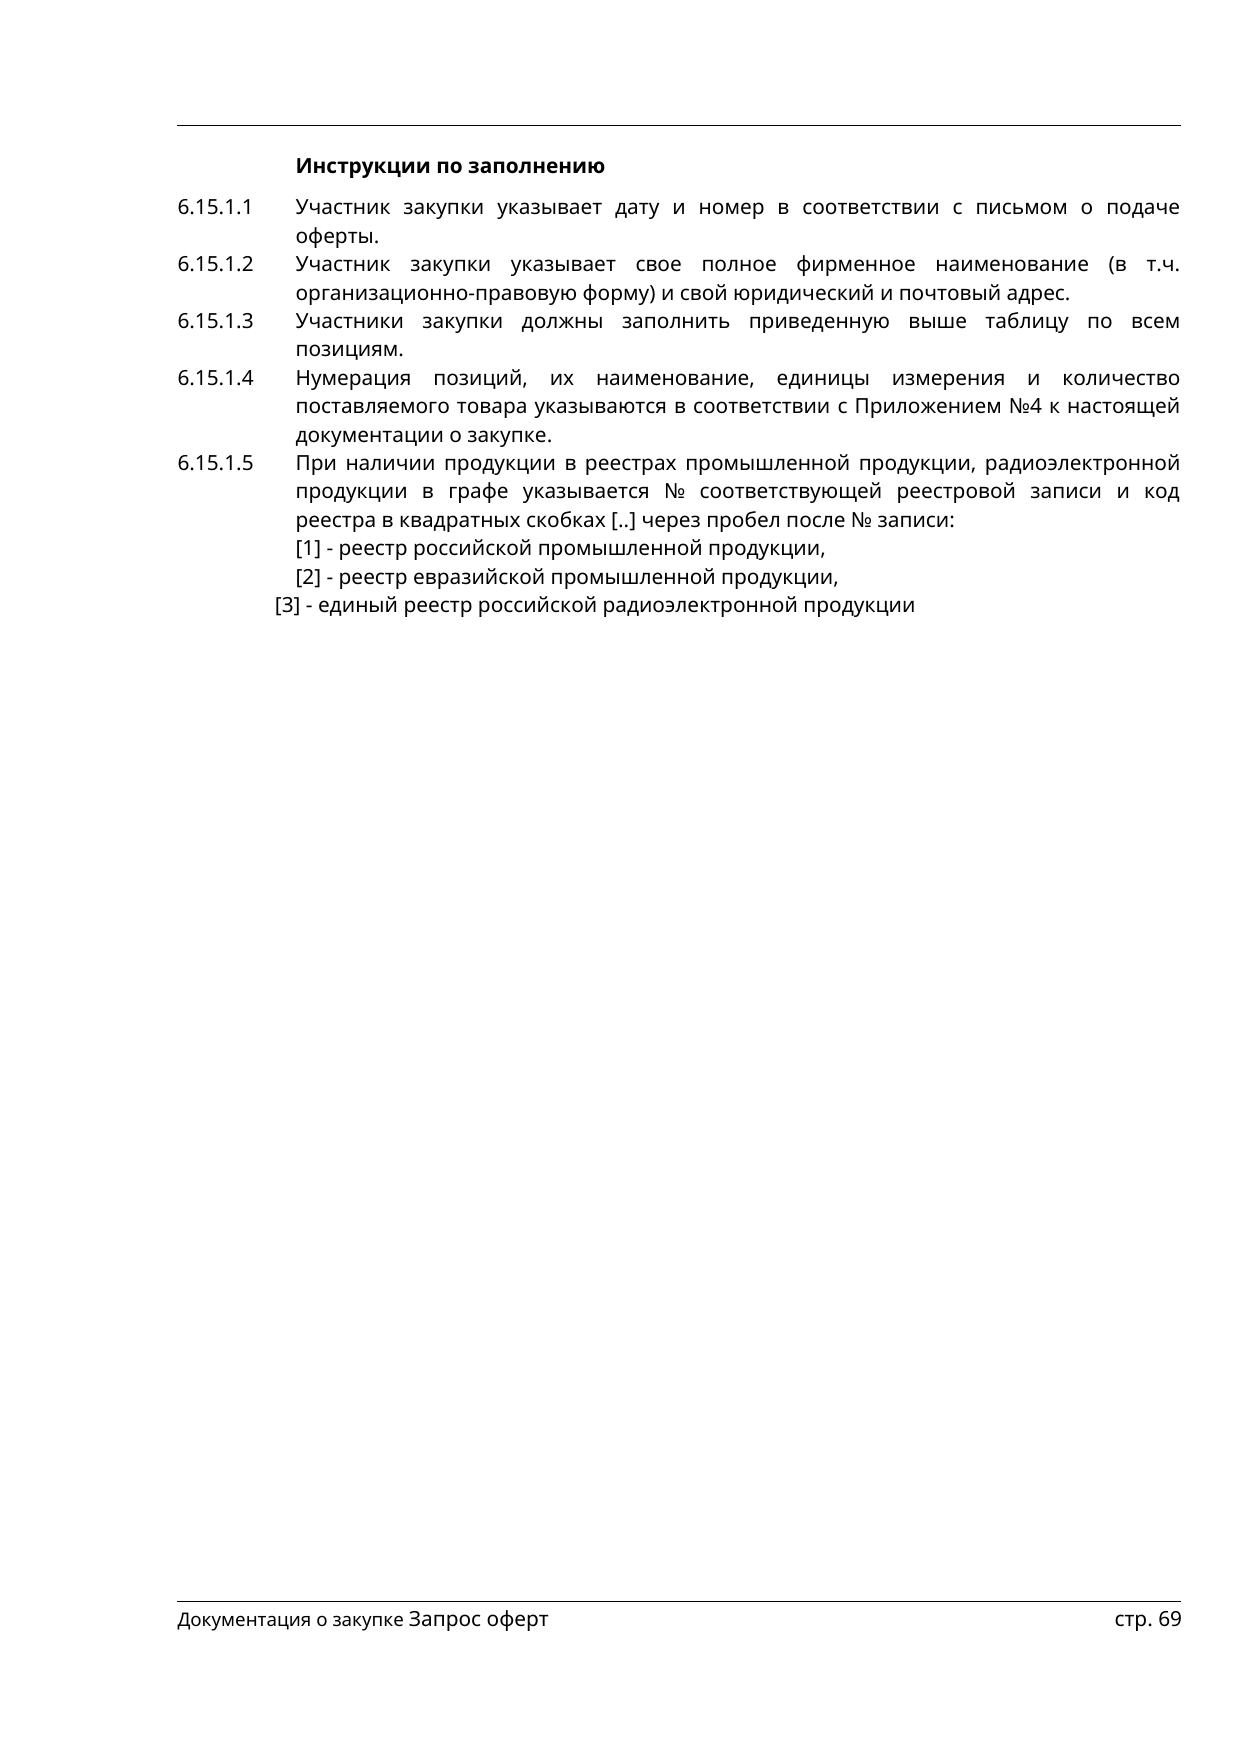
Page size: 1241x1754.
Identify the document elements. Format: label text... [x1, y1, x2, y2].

text [1] - реестр российской промышленной продукции, [295, 533, 1181, 562]
list При наличии продукции в реестрах промышленной продукции, радиоэлектронной продукции в графе указывается № соответствующей реестровой записи и код реестра в квадратных скобках [..] через пробел после № записи: [177, 448, 1181, 533]
text Инструкции по заполнению [295, 151, 1181, 180]
list Участник закупки указывает свое полное фирменное наименование (в т.ч. организационно-правовую форму) и свой юридический и почтовый адрес. [177, 249, 1181, 306]
list Участники закупки должны заполнить приведенную выше таблицу по всем позициям. [177, 306, 1181, 363]
list Участник закупки указывает дату и номер в соответствии с письмом о подаче оферты. [177, 192, 1181, 249]
text [3] - единый реестр российской радиоэлектронной продукции [177, 590, 1181, 619]
list Нумерация позиций, их наименование, единицы измерения и количество поставляемого товара указываются в соответствии с Приложением №4 к настоящей документации о закупке. [177, 363, 1181, 448]
text [2] - реестр евразийской промышленной продукции, [295, 562, 1181, 590]
